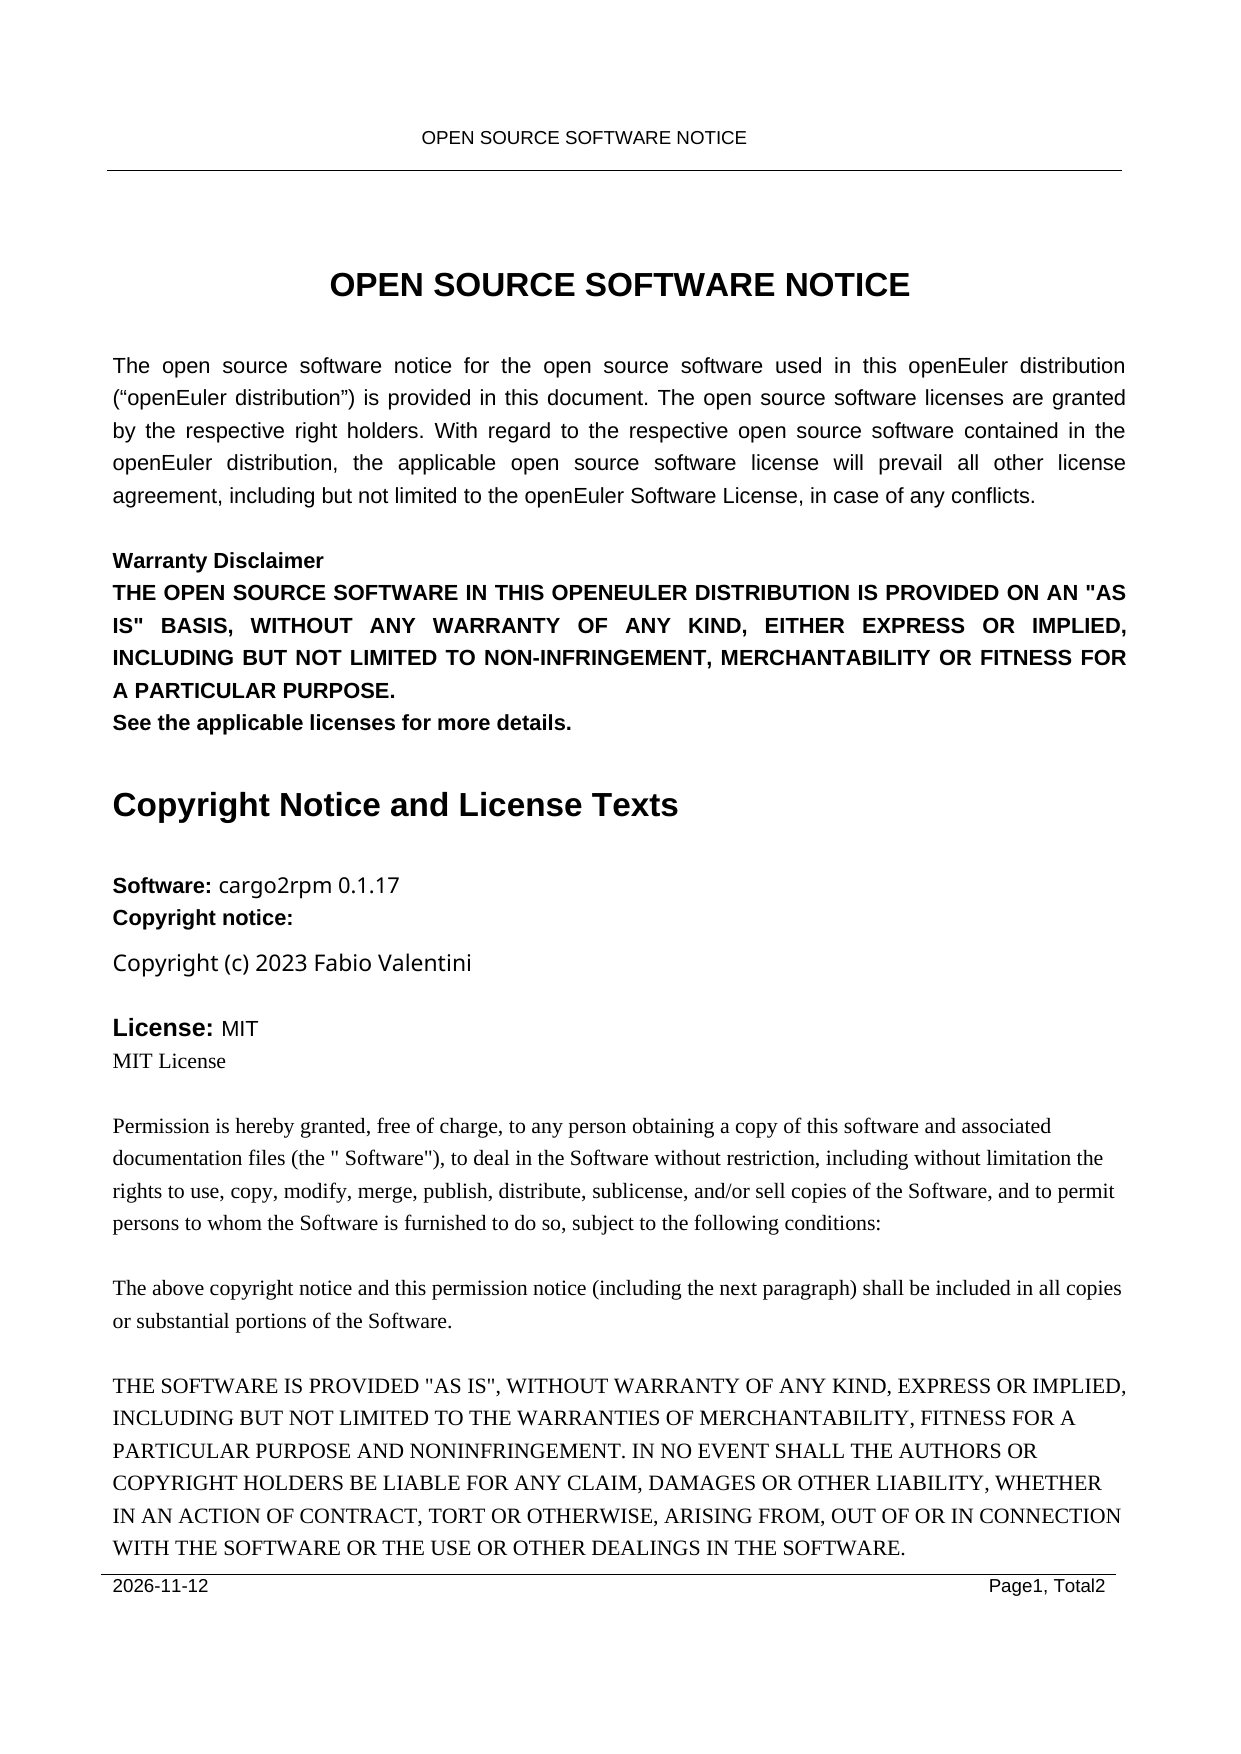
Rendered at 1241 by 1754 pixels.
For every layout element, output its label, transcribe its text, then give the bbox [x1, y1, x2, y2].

text Copyright (c) 2023 Fabio Valentini [112, 947, 1128, 1012]
text THE OPEN SOURCE SOFTWARE IN THIS OPENEULER DISTRIBUTION IS PROVIDED ON AN "AS IS" BASIS, WITHOUT ANY WARRANTY OF ANY KIND, EITHER EXPRESS OR IMPLIED, INCLUDING BUT NOT LIMITED TO NON-INFRINGEMENT, MERCHANTABILITY OR FITNESS FOR A PARTICULAR PURPOSE. See the applicable licenses for more details. [112, 576, 1128, 739]
text OPEN SOURCE SOFTWARE NOTICE [112, 251, 1128, 316]
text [112, 1044, 1128, 1564]
title Software: cargo2rpm 0.1.17 [112, 869, 1128, 901]
text Warranty Disclaimer [112, 544, 1128, 576]
text The open source software notice for the open source software used in this openEuler distribution (“openEuler distribution”) is provided in this document. The open source software licenses are granted by the respective right holders. With regard to the respective open source software contained in the openEuler distribution, the applicable open source software license will prevail all other license agreement, including but not limited to the openEuler Software License, in case of any conflicts. [112, 349, 1128, 511]
text Copyright Notice and License Texts [112, 771, 1128, 836]
text License: MIT [112, 1012, 1128, 1044]
text Copyright notice: [112, 901, 1128, 934]
